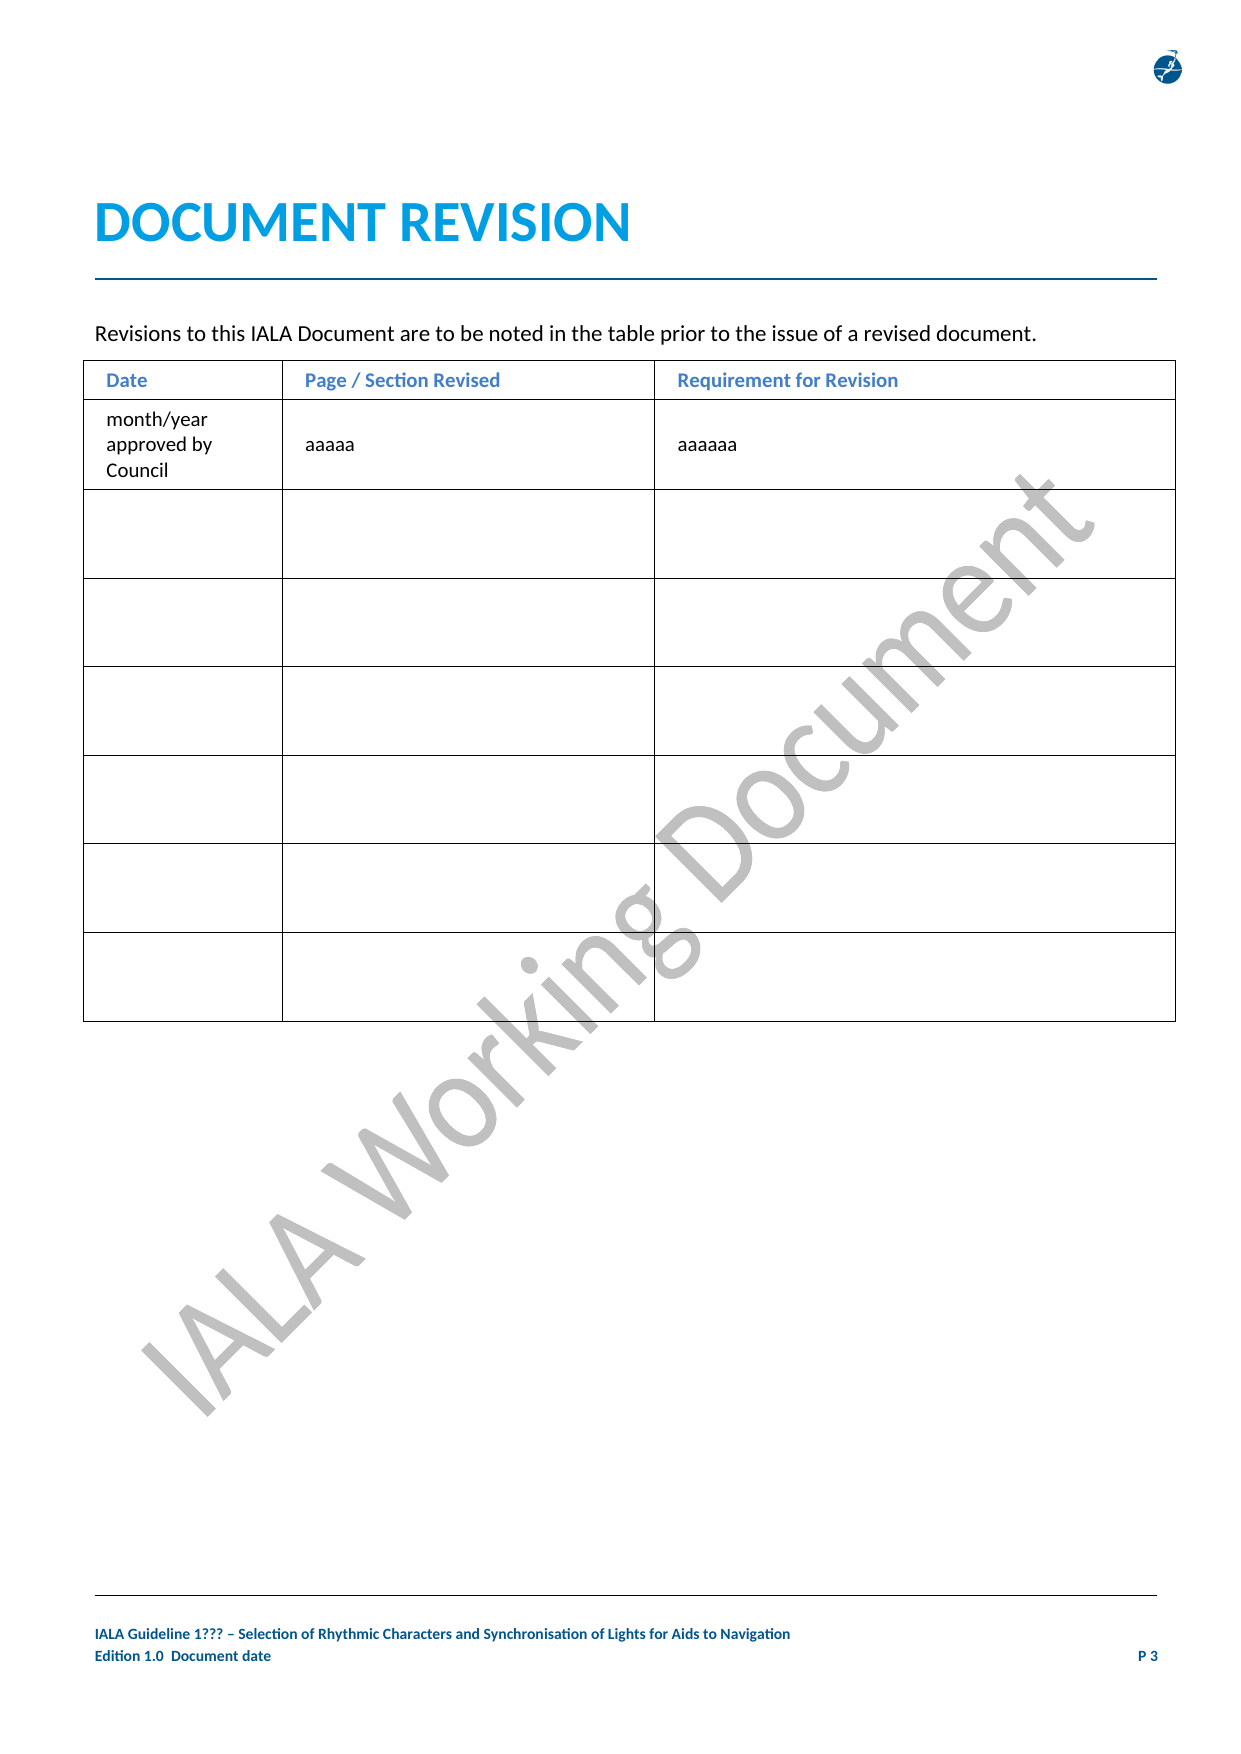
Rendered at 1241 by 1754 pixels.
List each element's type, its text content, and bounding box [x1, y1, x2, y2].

table_cell [283, 579, 654, 666]
table_cell [84, 756, 282, 843]
table_cell [84, 844, 282, 932]
table_cell aaaaa [283, 400, 654, 489]
table_cell aaaaaa [655, 400, 1175, 489]
picture [1122, 0, 1241, 119]
table_cell [84, 490, 282, 577]
table_cell [655, 667, 1175, 755]
table_cell [84, 933, 282, 1021]
table_cell [655, 933, 1175, 1021]
text Revisions to this IALA Document are to be noted in the table prior to the issue of a revised document. [94, 319, 1157, 347]
table_cell [655, 490, 1175, 577]
table_cell [84, 667, 282, 755]
table_cell [655, 756, 1175, 843]
table_cell [655, 579, 1175, 666]
table_cell [283, 756, 654, 843]
table_header Date [84, 361, 282, 399]
table_header Requirement for Revision [655, 361, 1175, 399]
table_cell month/year approved by Council [84, 400, 282, 489]
table_cell [283, 844, 654, 932]
table_cell [283, 490, 654, 577]
table_cell [84, 579, 282, 666]
table_cell [283, 667, 654, 755]
table_header Page / Section Revised [283, 361, 654, 399]
table_cell [283, 933, 654, 1021]
table_cell [655, 844, 1175, 932]
